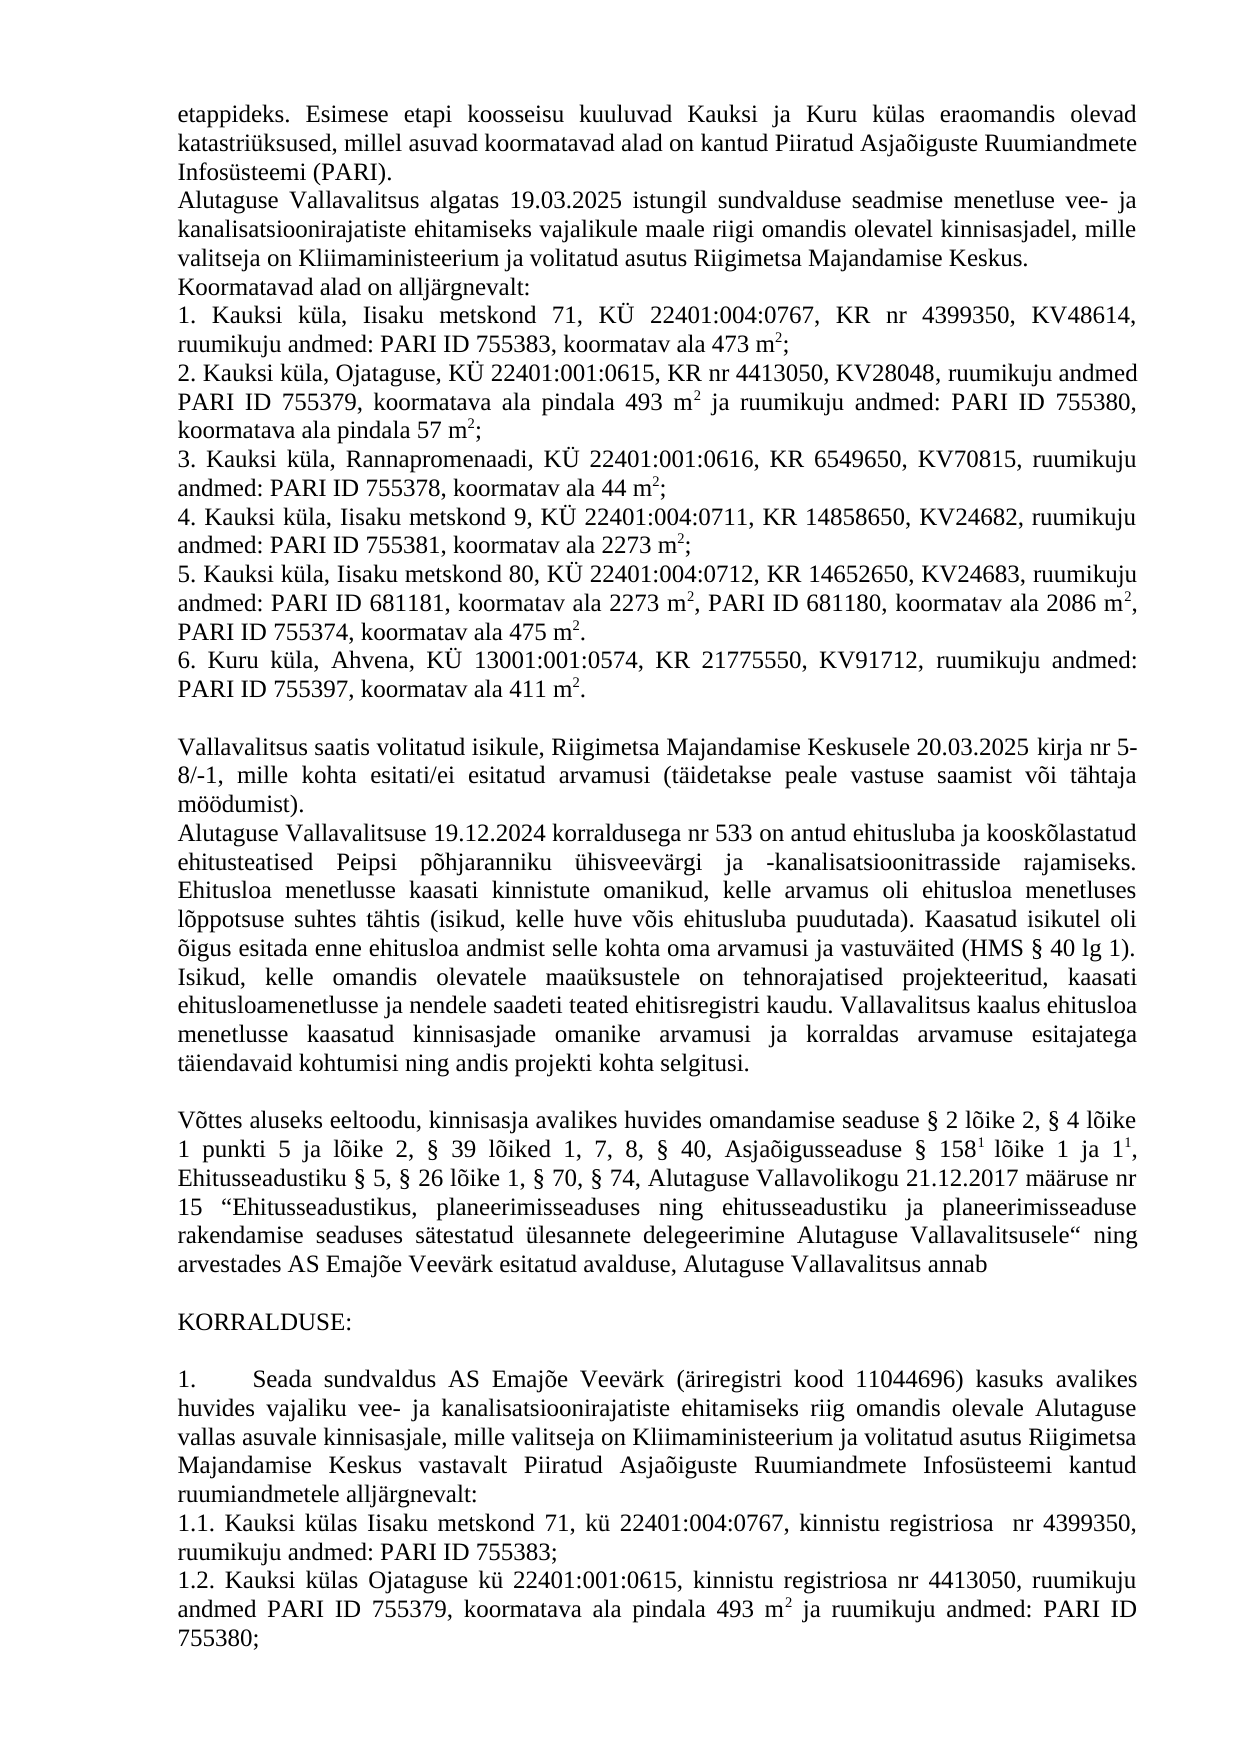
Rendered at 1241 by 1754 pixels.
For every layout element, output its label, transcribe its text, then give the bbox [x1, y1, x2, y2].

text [177, 99, 1138, 185]
text 1.2. Kauksi külas Ojataguse kü 22401:001:0615, kinnistu registriosa nr 4413050, ruumikuju andmed PARI ID 755379, koormatava ala pindala 493 m2 ja ruumikuju andmed: PARI ID 755380; [177, 1565, 1138, 1652]
text Alutaguse Vallavalitsus algatas 19.03.2025 istungil sundvalduse seadmise menetluse vee- ja kanalisatsioonirajatiste ehitamiseks vajalikule maale riigi omandis olevatel kinnisasjadel, mille valitseja on Kliimaministeerium ja volitatud asutus Riigimetsa Majandamise Keskus. [177, 185, 1138, 272]
text Alutaguse Vallavalitsuse 19.12.2024 korraldusega nr 533 on antud ehitusluba ja kooskõlastatud ehitusteatised Peipsi põhjaranniku ühisveevärgi ja -kanalisatsioonitrasside rajamiseks. Ehitusloa menetlusse kaasati kinnistute omanikud, kelle arvamus oli ehitusloa menetluses lõppotsuse suhtes tähtis (isikud, kelle huve võis ehitusluba puudutada). Kaasatud isikutel oli õigus esitada enne ehitusloa andmist selle kohta oma arvamusi ja vastuväited (HMS § 40 lg 1). Isikud, kelle omandis olevatele maaüksustele on tehnorajatised projekteeritud, kaasati ehitusloamenetlusse ja nendele saadeti teated ehitisregistri kaudu. Vallavalitsus kaalus ehitusloa menetlusse kaasatud kinnisasjade omanike arvamusi ja korraldas arvamuse esitajatega täiendavaid kohtumisi ning andis projekti kohta selgitusi. [177, 818, 1138, 1077]
text Vallavalitsus saatis volitatud isikule, Riigimetsa Majandamise Keskusele 20.03.2025 kirja nr 5-8/-1, mille kohta esitati/ei esitatud arvamusi (täidetakse peale vastuse saamist või tähtaja möödumist). [177, 732, 1138, 818]
text 5. Kauksi küla, Iisaku metskond 80, KÜ 22401:004:0712, KR 14652650, KV24683, ruumikuju andmed: PARI ID 681181, koormatav ala 2273 m2, PARI ID 681180, koormatav ala 2086 m2, PARI ID 755374, koormatav ala 475 m2. [177, 559, 1138, 645]
text 1.1. Kauksi külas Iisaku metskond 71, kü 22401:004:0767, kinnistu registriosa nr 4399350, ruumikuju andmed: PARI ID 755383; [177, 1508, 1138, 1565]
text 3. Kauksi küla, Rannapromenaadi, KÜ 22401:001:0616, KR 6549650, KV70815, ruumikuju andmed: PARI ID 755378, koormatav ala 44 m2; [177, 444, 1138, 502]
text 6. Kuru küla, Ahvena, KÜ 13001:001:0574, KR 21775550, KV91712, ruumikuju andmed: PARI ID 755397, koormatav ala 411 m2. [177, 645, 1138, 703]
text 1. Seada sundvaldus AS Emajõe Veevärk (äriregistri kood 11044696) kasuks avalikes huvides vajaliku vee- ja kanalisatsioonirajatiste ehitamiseks riig omandis olevale Alutaguse vallas asuvale kinnisasjale, mille valitseja on Kliimaministeerium ja volitatud asutus Riigimetsa Majandamise Keskus vastavalt Piiratud Asjaõiguste Ruumiandmete Infosüsteemi kantud ruumiandmetele alljärgnevalt: [177, 1364, 1138, 1508]
text 4. Kauksi küla, Iisaku metskond 9, KÜ 22401:004:0711, KR 14858650, KV24682, ruumikuju andmed: PARI ID 755381, koormatav ala 2273 m2; [177, 502, 1138, 559]
text 2. Kauksi küla, Ojataguse, KÜ 22401:001:0615, KR nr 4413050, KV28048, ruumikuju andmed PARI ID 755379, koormatava ala pindala 493 m2 ja ruumikuju andmed: PARI ID 755380, koormatava ala pindala 57 m2; [177, 358, 1138, 444]
text KORRALDUSE: [177, 1307, 1138, 1335]
text 1. Kauksi küla, Iisaku metskond 71, KÜ 22401:004:0767, KR nr 4399350, KV48614, ruumikuju andmed: PARI ID 755383, koormatav ala 473 m2; [177, 300, 1138, 358]
text Võttes aluseks eeltoodu, kinnisasja avalikes huvides omandamise seaduse § 2 lõike 2, § 4 lõike 1 punkti 5 ja lõike 2, § 39 lõiked 1, 7, 8, § 40, Asjaõigusseaduse § 1581 lõike 1 ja 11, Ehitusseadustiku § 5, § 26 lõike 1, § 70, § 74, Alutaguse Vallavolikogu 21.12.2017 määruse nr 15 “Ehitusseadustikus, planeerimisseaduses ning ehitusseadustiku ja planeerimisseaduse rakendamise seaduses sätestatud ülesannete delegeerimine Alutaguse Vallavalitsusele“ ning arvestades AS Emajõe Veevärk esitatud avalduse, Alutaguse Vallavalitsus annab [177, 1105, 1138, 1278]
text Koormatavad alad on alljärgnevalt: [177, 272, 1138, 300]
